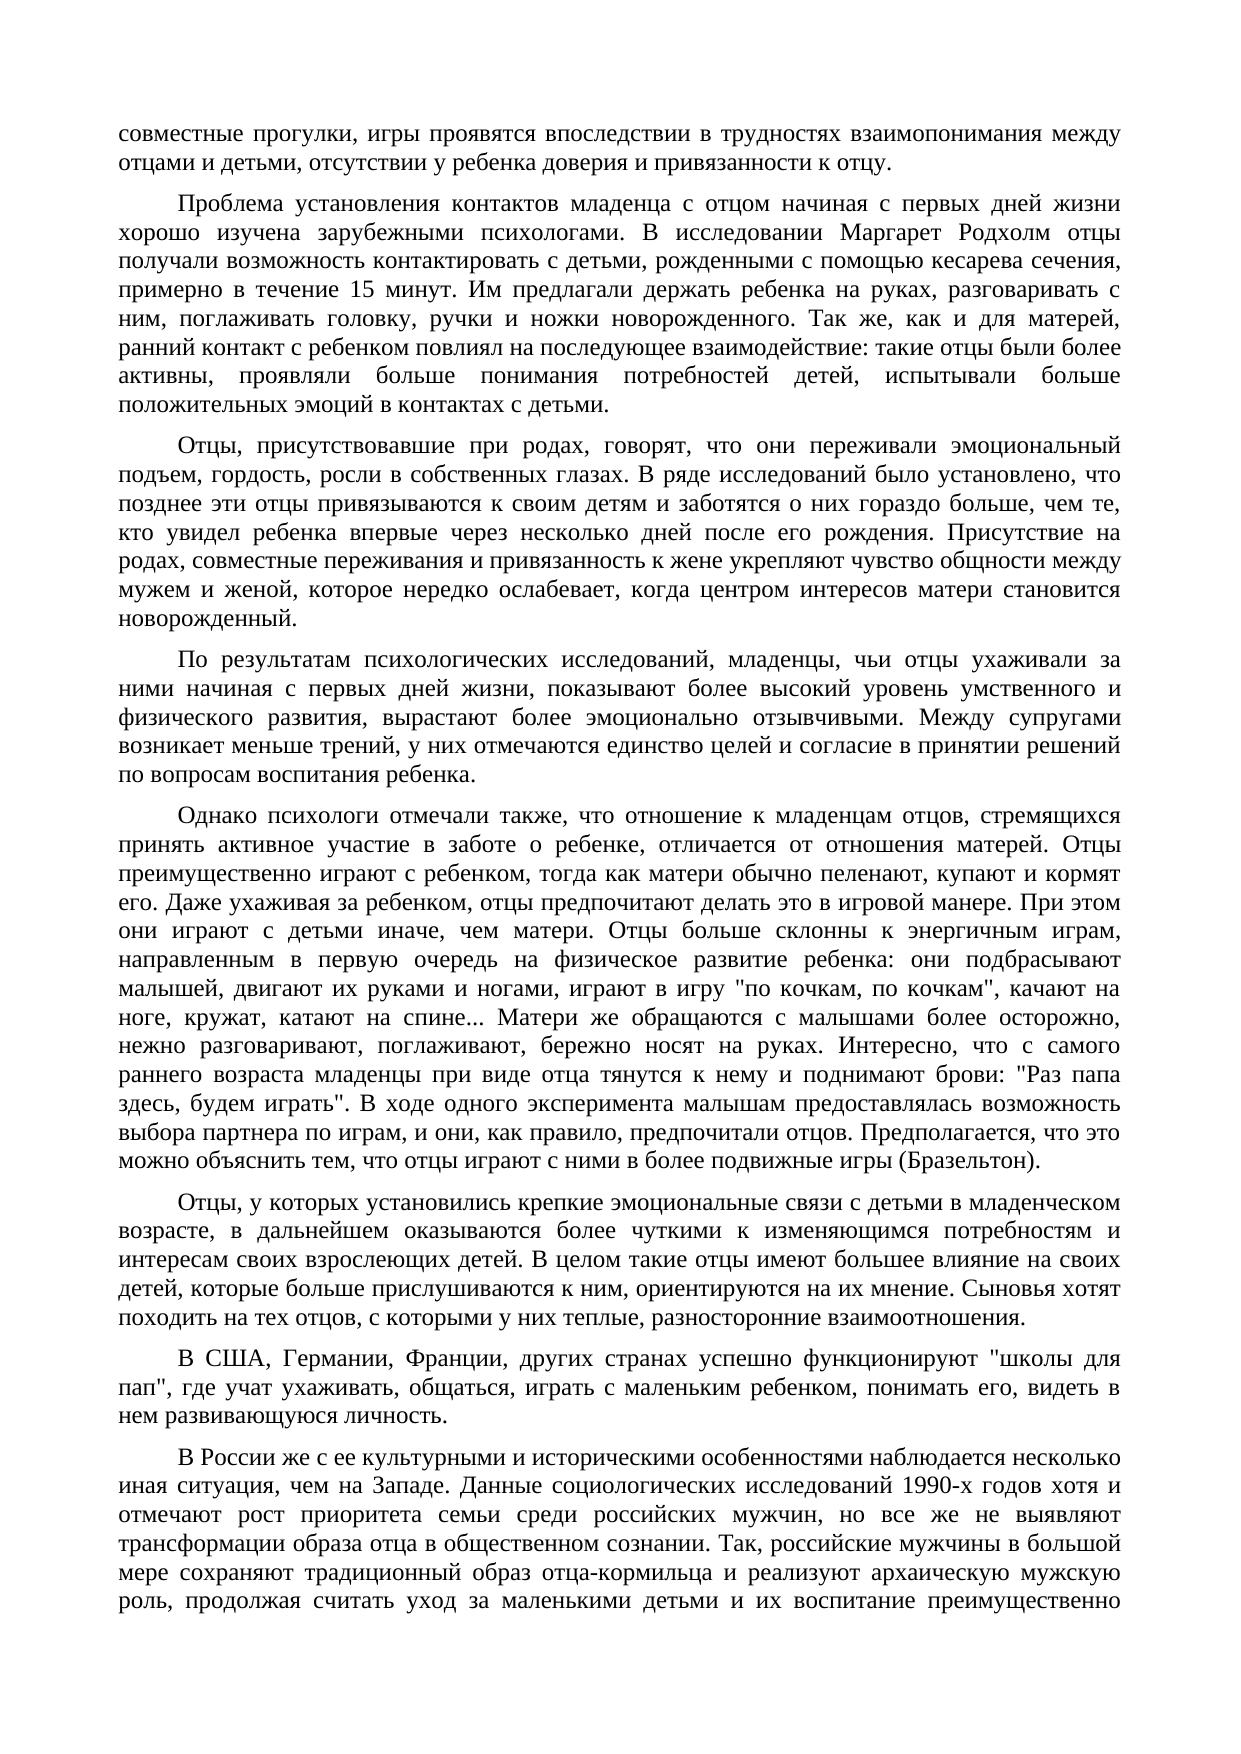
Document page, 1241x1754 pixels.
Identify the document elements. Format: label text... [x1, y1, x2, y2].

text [118, 118, 1122, 176]
text По результатам психологических исследований, младенцы, чьи отцы ухаживали за ними начиная с первых дней жизни, показывают более высокий уровень умственного и физического развития, вырастают более эмоционально отзывчивыми. Между супругами возникает меньше трений, у них отмечаются единство целей и согласие в принятии решений по вопросам воспитания ребенка. [118, 644, 1122, 788]
text Однако психологи отмечали также, что отношение к младенцам отцов, стремящихся принять активное участие в заботе о ребенке, отличается от отношения матерей. Отцы преимущественно играют с ребенком, тогда как матери обычно пеленают, купают и кормят его. Даже ухаживая за ребенком, отцы предпочитают делать это в игровой манере. При этом они играют с детьми иначе, чем матери. Отцы больше склонны к энергичным играм, направленным в первую очередь на физическое развитие ребенка: они подбрасывают малышей, двигают их руками и ногами, играют в игру "по кочкам, по кочкам", качают на ноге, кружат, катают на спине... Матери же обращаются с малышами более осторожно, нежно разговаривают, поглаживают, бережно носят на руках. Интересно, что с самого раннего возраста младенцы при виде отца тянутся к нему и поднимают брови: "Раз папа здесь, будем играть". В ходе одного эксперимента малышам предоставлялась возможность выбора партнера по играм, и они, как правило, предпочитали отцов. Предполагается, что это можно объяснить тем, что отцы играют с ними в более подвижные игры (Бразельтон). [118, 801, 1122, 1174]
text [118, 1442, 1122, 1614]
text Проблема установления контактов младенца с отцом начиная с первых дней жизни хорошо изучена зарубежными психологами. В исследовании Маргарет Родхолм отцы получали возможность контактировать с детьми, рожденными с помощью кесарева сечения, примерно в течение 15 минут. Им предлагали держать ребенка на руках, разговаривать с ним, поглаживать головку, ручки и ножки новорожденного. Так же, как и для матерей, ранний контакт с ребенком повлиял на последующее взаимодействие: такие отцы были более активны, проявляли больше понимания потребностей детей, испытывали больше положительных эмоций в контактах с детьми. [118, 188, 1122, 418]
text Отцы, присутствовавшие при родах, говорят, что они переживали эмоциональный подъем, гордость, росли в собственных глазах. В ряде исследований было установлено, что позднее эти отцы привязываются к своим детям и заботятся о них гораздо больше, чем те, кто увидел ребенка впервые через несколько дней после его рождения. Присутствие на родах, совместные переживания и привязанность к жене укрепляют чувство общности между мужем и женой, которое нередко ослабевает, когда центром интересов матери становится новорожденный. [118, 431, 1122, 632]
text В США, Германии, Франции, других странах успешно функционируют "школы для пап", где учат ухаживать, общаться, играть с маленьким ребенком, понимать его, видеть в нем развивающуюся личность. [118, 1343, 1122, 1429]
text Отцы, у которых установились крепкие эмоциональные связи с детьми в младенческом возрасте, в дальнейшем оказываются более чуткими к изменяющимся потребностям и интересам своих взрослеющих детей. В целом такие отцы имеют большее влияние на своих детей, которые больше прислушиваются к ним, ориентируются на их мнение. Сыновья хотят походить на тех отцов, с которыми у них теплые, разносторонние взаимоотношения. [118, 1187, 1122, 1331]
